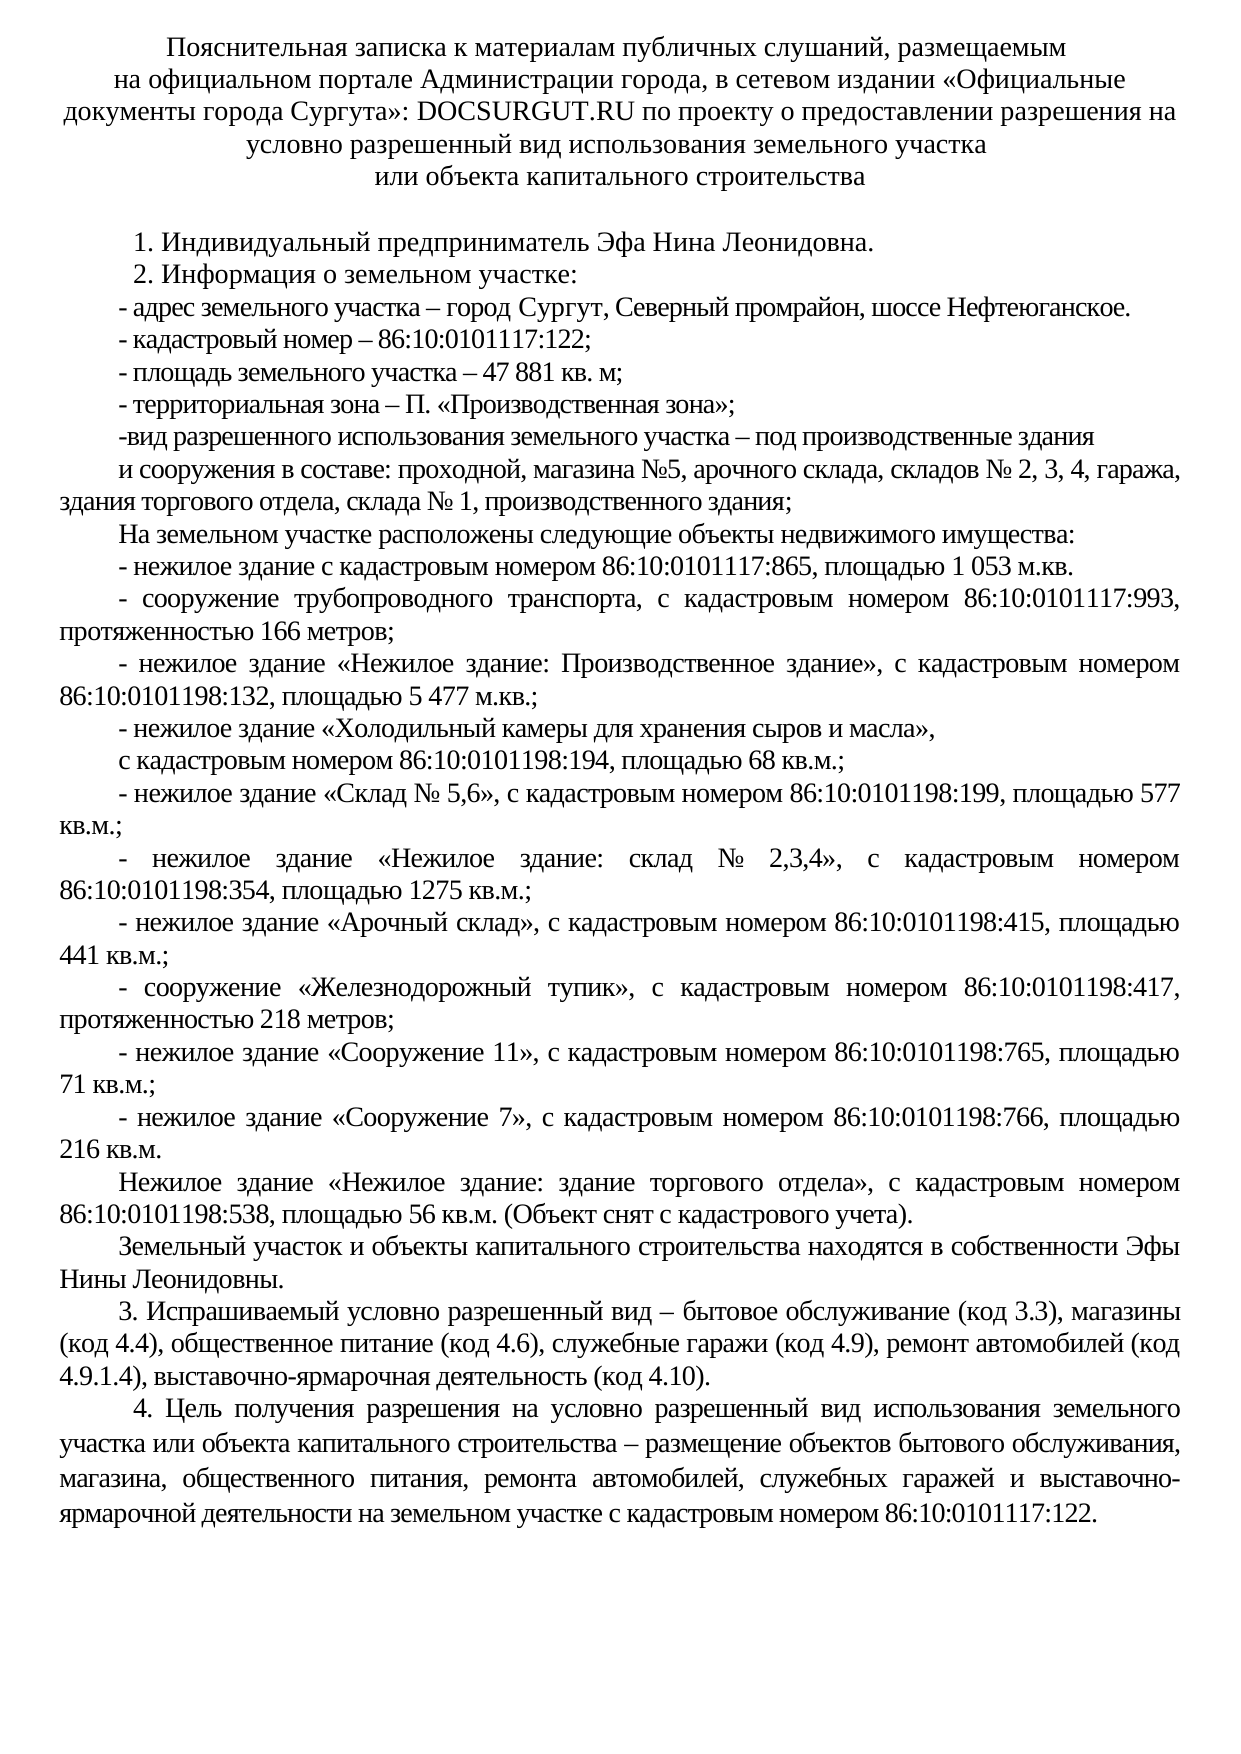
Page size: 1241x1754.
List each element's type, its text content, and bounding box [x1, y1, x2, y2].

text 2. Информация о земельном участке: [59, 257, 1181, 290]
text Земельный участок и объекты капитального строительства находятся в собственности Эфы Нины Леонидовны. [59, 1229, 1181, 1294]
text - нежилое здание «Сооружение 11», с кадастровым номером 86:10:0101198:765, площадью 71 кв.м.; [59, 1035, 1181, 1100]
text Пояснительная записка к материалам публичных слушаний, размещаемым на официальном портале Администрации города, в сетевом издании «Официальные документы города Сургута»: DOCSURGUT.RU по проекту о предоставлении разрешения на условно разрешенный вид использования земельного участка или объекта капитального строительства [59, 29, 1181, 192]
text 1. Индивидуальный предприниматель Эфа Нина Леонидовна. [59, 225, 1181, 257]
text - нежилое здание «Нежилое здание: склад № 2,3,4», с кадастровым номером 86:10:0101198:354, площадью 1275 кв.м.; [59, 841, 1181, 905]
text - нежилое здание «Склад № 5,6», с кадастровым номером 86:10:0101198:199, площадью 577 кв.м.; [59, 776, 1181, 841]
text - нежилое здание «Нежилое здание: Производственное здание», с кадастровым номером 86:10:0101198:132, площадью 5 477 м.кв.; [59, 646, 1181, 711]
text с кадастровым номером 86:10:0101198:194, площадью 68 кв.м.; [59, 743, 1181, 776]
text - нежилое здание «Сооружение 7», с кадастровым номером 86:10:0101198:766, площадью 216 кв.м. [59, 1100, 1181, 1164]
text -вид разрешенного использования земельного участка – под производственные здания [59, 419, 1181, 452]
text - площадь земельного участка – 47 881 кв. м; [59, 355, 1181, 387]
text - кадастровый номер – 86:10:0101117:122; [59, 322, 1181, 355]
text - нежилое здание с кадастровым номером 86:10:0101117:865, площадью 1 053 м.кв. [59, 549, 1181, 581]
text - сооружение трубопроводного транспорта, с кадастровым номером 86:10:0101117:993, протяженностью 166 метров; [59, 581, 1181, 646]
text На земельном участке расположены следующие объекты недвижимого имущества: [59, 517, 1181, 549]
text и сооружения в составе: проходной, магазина №5, арочного склада, складов № 2, 3, 4, гаража, здания торгового отдела, склада № 1, производственного здания; [59, 452, 1181, 517]
text - сооружение «Железнодорожный тупик», с кадастровым номером 86:10:0101198:417, протяженностью 218 метров; [59, 970, 1181, 1035]
text - нежилое здание «Арочный склад», с кадастровым номером 86:10:0101198:415, площадью 441 кв.м.; [59, 905, 1181, 970]
text - нежилое здание «Холодильный камеры для хранения сыров и масла», [59, 711, 1181, 743]
text Нежилое здание «Нежилое здание: здание торгового отдела», с кадастровым номером 86:10:0101198:538, площадью 56 кв.м. (Объект снят с кадастрового учета). [59, 1164, 1181, 1229]
text - территориальная зона – П. «Производственная зона»; [59, 387, 1181, 419]
text - адрес земельного участка – город Сургут, Северный промрайон, шоссе Нефтеюганское. [59, 290, 1181, 322]
text 3. Испрашиваемый условно разрешенный вид – бытовое обслуживание (код 3.3), магазины (код 4.4), общественное питание (код 4.6), служебные гаражи (код 4.9), ремонт автомобилей (код 4.9.1.4), выставочно-ярмарочная деятельность (код 4.10). [59, 1294, 1181, 1391]
text 4. Цель получения разрешения на условно разрешенный вид использования земельного участка или объекта капитального строительства – размещение объектов бытового обслуживания, магазина, общественного питания, ремонта автомобилей, служебных гаражей и выставочно-ярмарочной деятельности на земельном участке с кадастровым номером 86:10:0101117:122. [59, 1391, 1181, 1528]
